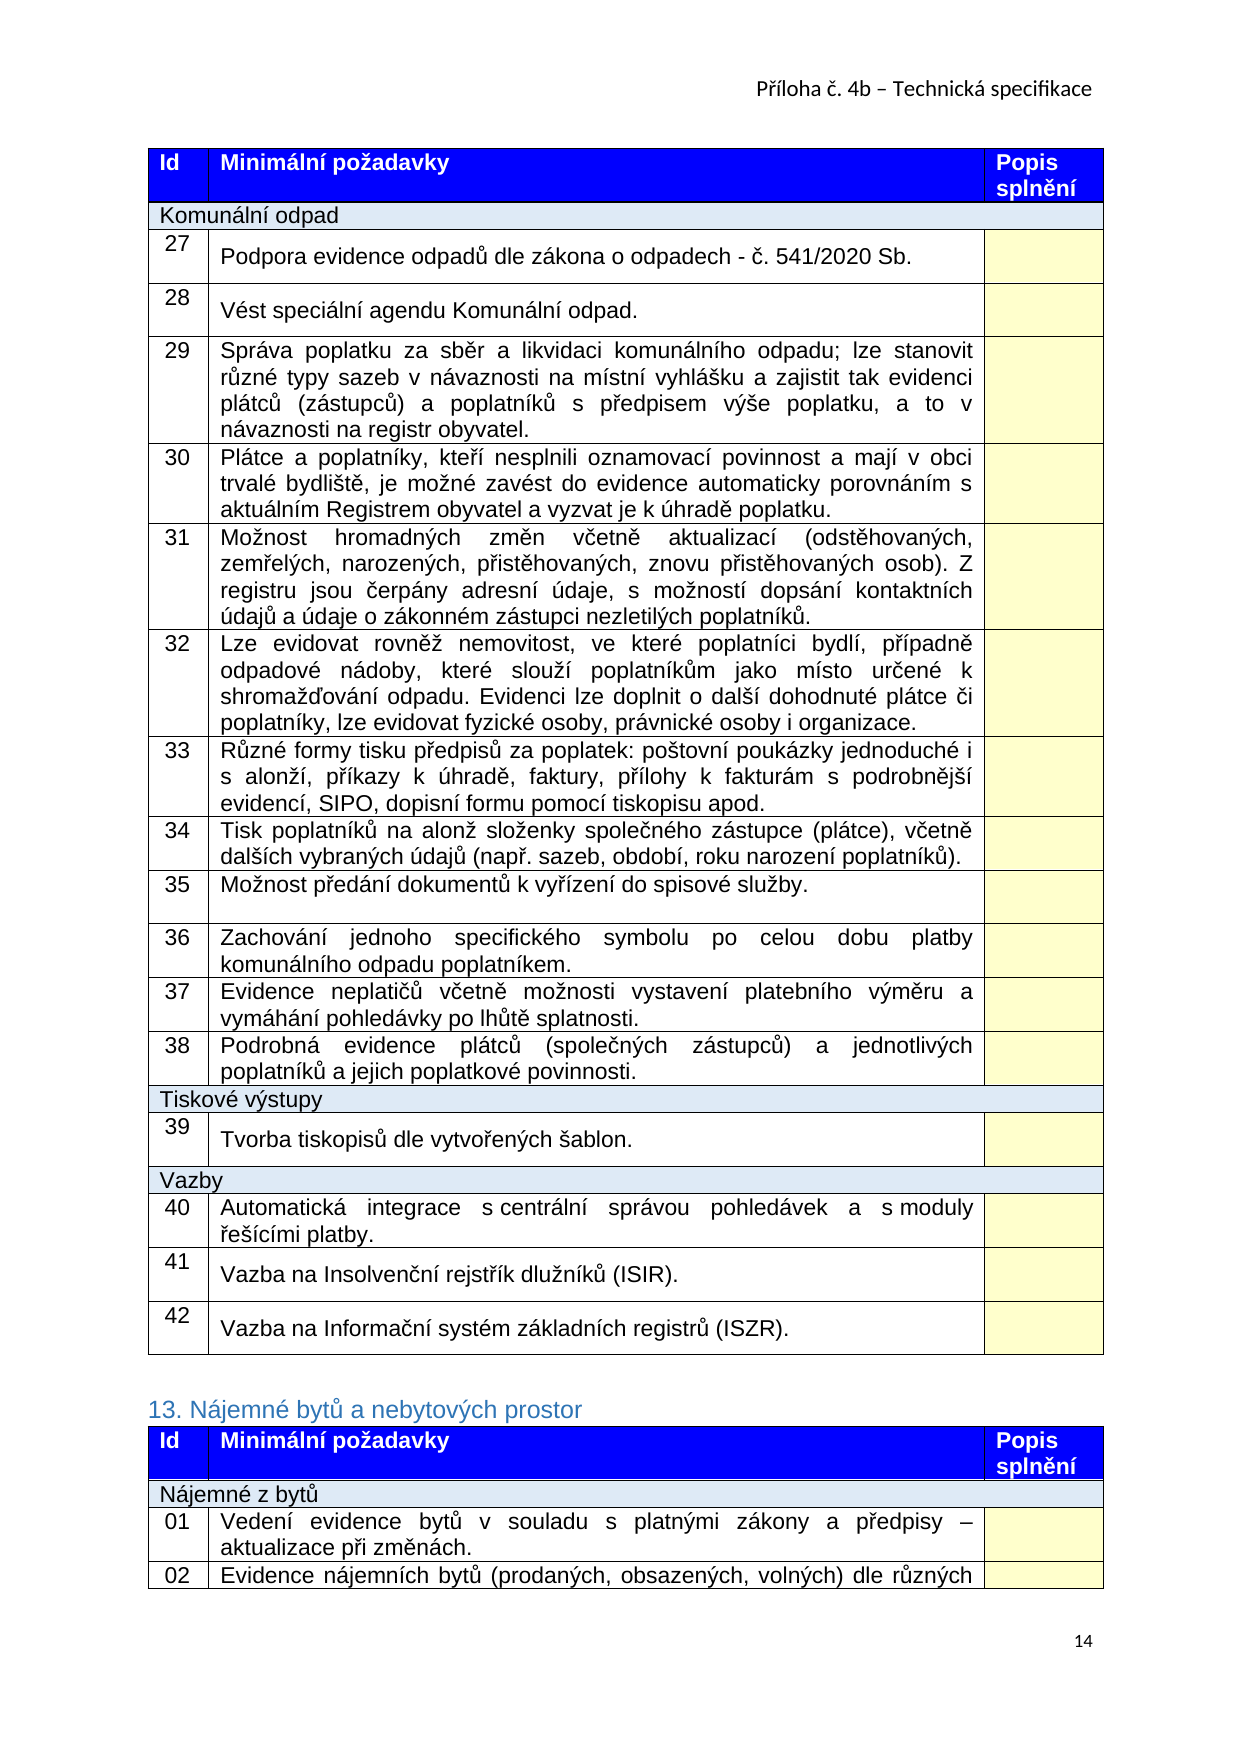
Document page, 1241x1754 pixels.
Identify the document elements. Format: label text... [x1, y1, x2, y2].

table_cell [149, 1248, 208, 1301]
table_cell Zachování jednoho specifického symbolu po celou dobu platby komunálního odpadu poplatníkem. [209, 924, 984, 977]
table_cell [149, 524, 208, 629]
table_cell [985, 337, 1103, 443]
table_cell Možnost předání dokumentů k vyřízení do spisové služby. [209, 871, 984, 923]
table_cell Tiskové výstupy [149, 1086, 1103, 1112]
table_cell [985, 871, 1103, 923]
table_cell [149, 1302, 208, 1354]
table_cell [985, 1248, 1103, 1301]
table_header Id [149, 1427, 208, 1479]
table_cell [149, 1508, 208, 1561]
table_cell Správa poplatku za sběr a likvidaci komunálního odpadu; lze stanovit různé typy sazeb v návaznosti na místní vyhlášku a zajistit tak evidenci plátců (zástupců) a poplatníků s předpisem výše poplatku, a to v návaznosti na registr obyvatel. [209, 337, 984, 443]
table_cell [985, 1508, 1103, 1561]
table_header Popis splnění [985, 1427, 1103, 1479]
table_cell [985, 230, 1103, 282]
table_cell [985, 1194, 1103, 1247]
table_cell Tvorba tiskopisů dle vytvořených šablon. [209, 1113, 984, 1166]
table_cell [985, 630, 1103, 736]
table_cell [149, 337, 208, 443]
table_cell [209, 1562, 984, 1588]
table_header Popis splnění [985, 149, 1103, 201]
table_cell [149, 1194, 208, 1247]
table_cell Lze evidovat rovněž nemovitost, ve které poplatníci bydlí, případně odpadové nádoby, které slouží poplatníkům jako místo určené k shromažďování odpadu. Evidenci lze doplnit o další dohodnuté plátce či poplatníky, lze evidovat fyzické osoby, právnické osoby i organizace. [209, 630, 984, 736]
table_cell [149, 444, 208, 523]
table_cell Evidence neplatičů včetně možnosti vystavení platebního výměru a vymáhání pohledávky po lhůtě splatnosti. [209, 978, 984, 1031]
table_cell [149, 1032, 208, 1084]
table_header Minimální požadavky [209, 1427, 984, 1479]
table_cell [985, 978, 1103, 1031]
table_cell Podpora evidence odpadů dle zákona o odpadech - č. 541/2020 Sb. [209, 230, 984, 282]
table_cell [149, 871, 208, 923]
table_cell Různé formy tisku předpisů za poplatek: poštovní poukázky jednoduché i s alonží, příkazy k úhradě, faktury, přílohy k fakturám s podrobnější evidencí, SIPO, dopisní formu pomocí tiskopisu apod. [209, 737, 984, 816]
subtitle 13. Nájemné bytů a nebytových prostor [148, 1395, 1093, 1423]
table_cell [149, 230, 208, 282]
table_cell [149, 817, 208, 869]
table_cell [149, 1562, 208, 1588]
table_cell [985, 924, 1103, 977]
table_cell Tisk poplatníků na alonž složenky společného zástupce (plátce), včetně dalších vybraných údajů (např. sazeb, období, roku narození poplatníků). [209, 817, 984, 869]
table_header Id [149, 149, 208, 201]
table_cell [149, 978, 208, 1031]
table_cell Vést speciální agendu Komunální odpad. [209, 284, 984, 336]
table_cell [985, 284, 1103, 336]
table_cell Plátce a poplatníky, kteří nesplnili oznamovací povinnost a mají v obci trvalé bydliště, je možné zavést do evidence automaticky porovnáním s aktuálním Registrem obyvatel a vyzvat je k úhradě poplatku. [209, 444, 984, 523]
table_cell [985, 1302, 1103, 1354]
table_cell Nájemné z bytů [149, 1481, 1103, 1507]
table_cell [985, 737, 1103, 816]
table_cell [985, 1113, 1103, 1166]
table_cell Vazba na Informační systém základních registrů (ISZR). [209, 1302, 984, 1354]
table_cell Automatická integrace s centrální správou pohledávek a s moduly řešícími platby. [209, 1194, 984, 1247]
table_cell Možnost hromadných změn včetně aktualizací (odstěhovaných, zemřelých, narozených, přistěhovaných, znovu přistěhovaných osob). Z registru jsou čerpány adresní údaje, s možností dopsání kontaktních údajů a údaje o zákonném zástupci nezletilých poplatníků. [209, 524, 984, 629]
table_cell [985, 444, 1103, 523]
table_cell [149, 630, 208, 736]
table_cell Podrobná evidence plátců (společných zástupců) a jednotlivých poplatníků a jejich poplatkové povinnosti. [209, 1032, 984, 1084]
table_cell Vazby [149, 1167, 1103, 1193]
table_cell [985, 524, 1103, 629]
table_header Minimální požadavky [209, 149, 984, 201]
table_cell [985, 1032, 1103, 1084]
table_cell Komunální odpad [149, 203, 1103, 229]
table_cell Vedení evidence bytů v souladu s platnými zákony a předpisy – aktualizace při změnách. [209, 1508, 984, 1561]
table_cell [149, 737, 208, 816]
table_cell [149, 284, 208, 336]
table_cell [149, 1113, 208, 1166]
table_cell [985, 1562, 1103, 1588]
table_cell [985, 817, 1103, 869]
table_cell [149, 924, 208, 977]
table_cell Vazba na Insolvenční rejstřík dlužníků (ISIR). [209, 1248, 984, 1301]
